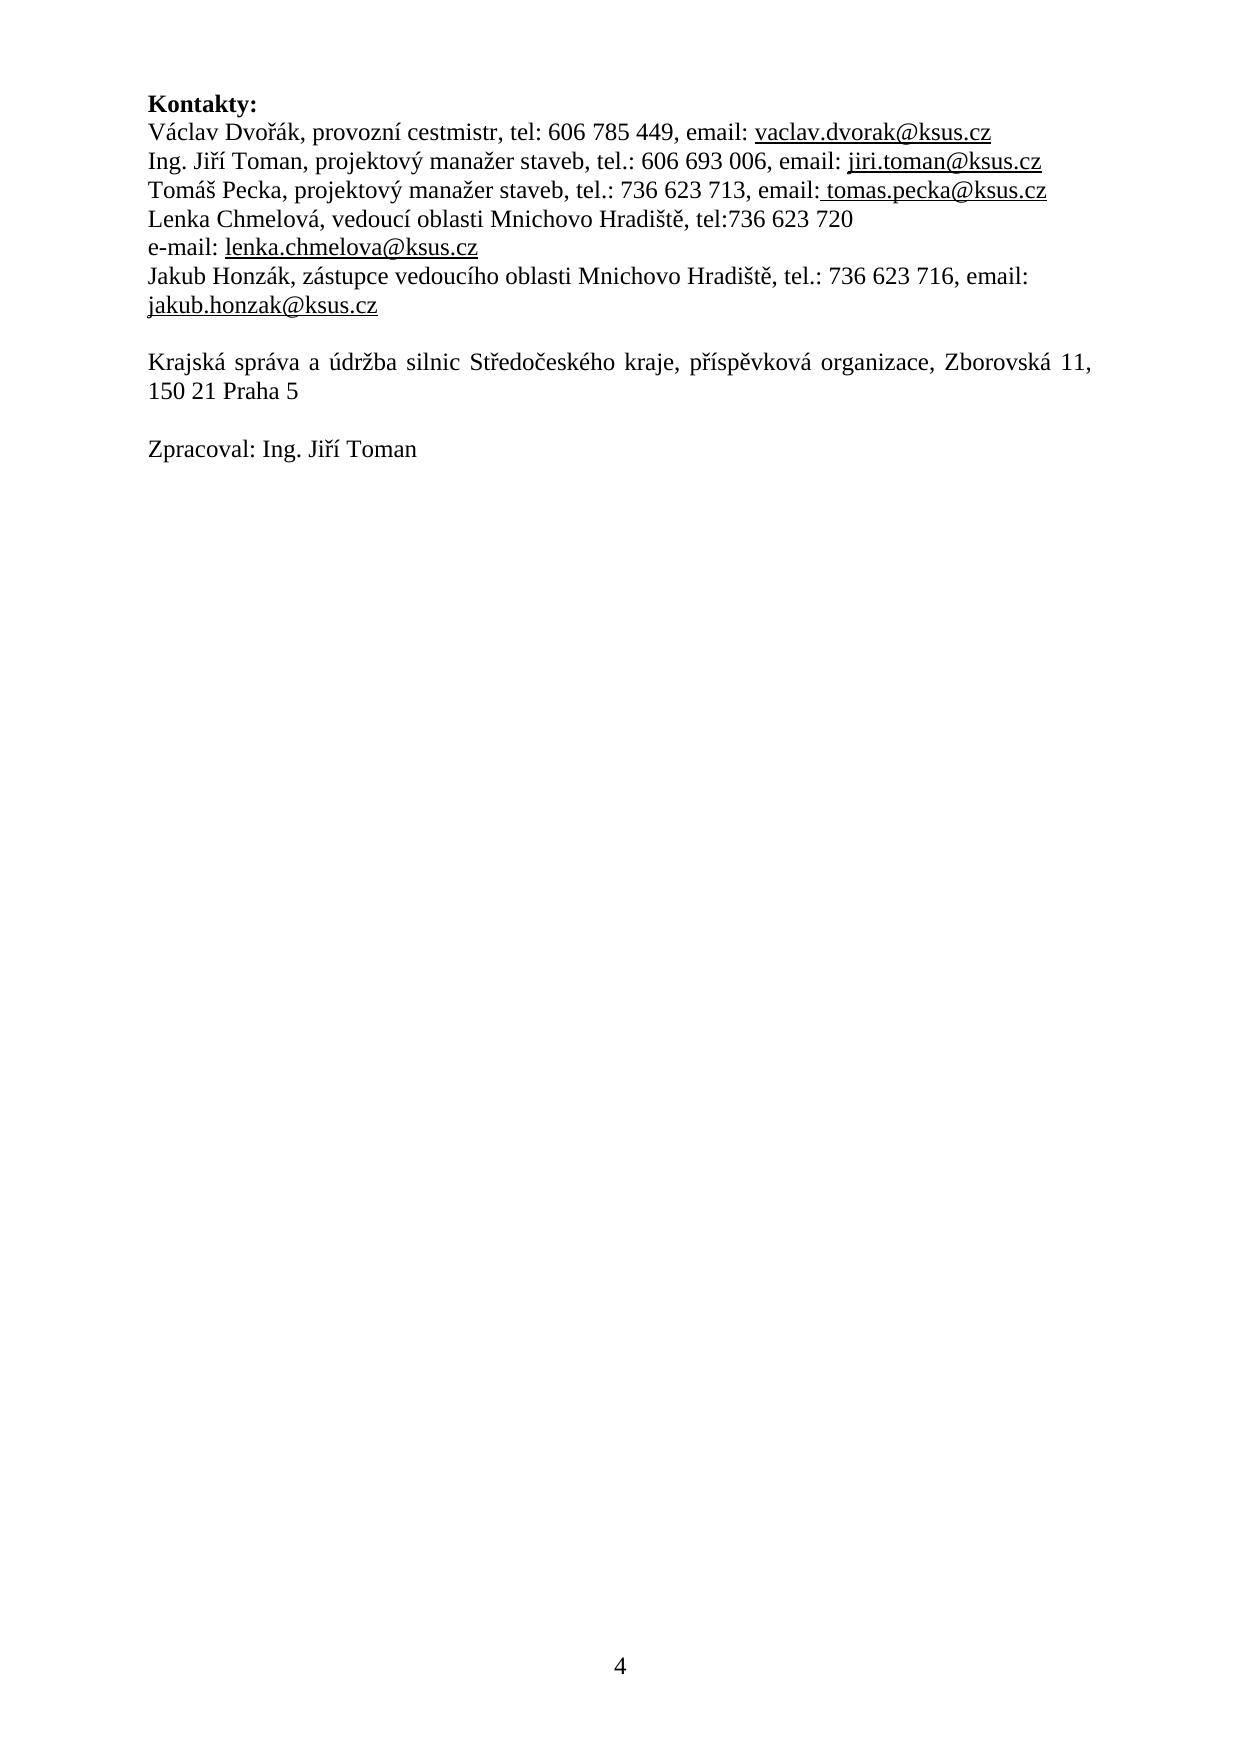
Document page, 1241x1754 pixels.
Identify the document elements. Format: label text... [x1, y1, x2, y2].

text e-mail: lenka.chmelova@ksus.cz [148, 232, 1092, 261]
text Ing. Jiří Toman, projektový manažer staveb, tel.: 606 693 006, email: jiri.toman@ksus.cz [148, 146, 1092, 175]
text Jakub Honzák, zástupce vedoucího oblasti Mnichovo Hradiště, tel.: 736 623 716, email: jakub.honzak@ksus.cz [148, 261, 1092, 319]
text Lenka Chmelová, vedoucí oblasti Mnichovo Hradiště, tel:736 623 720 [148, 204, 1092, 232]
text Václav Dvořák, provozní cestmistr, tel: 606 785 449, email: vaclav.dvorak@ksus.cz [148, 117, 1092, 146]
text Zpracoval: Ing. Jiří Toman [148, 434, 1092, 462]
text Kontakty: [148, 89, 1092, 117]
text Tomáš Pecka, projektový manažer staveb, tel.: 736 623 713, email: tomas.pecka@ksus.cz [148, 175, 1092, 204]
text Krajská správa a údržba silnic Středočeského kraje, příspěvková organizace, Zborovská 11, 150 21 Praha 5 [148, 347, 1092, 405]
